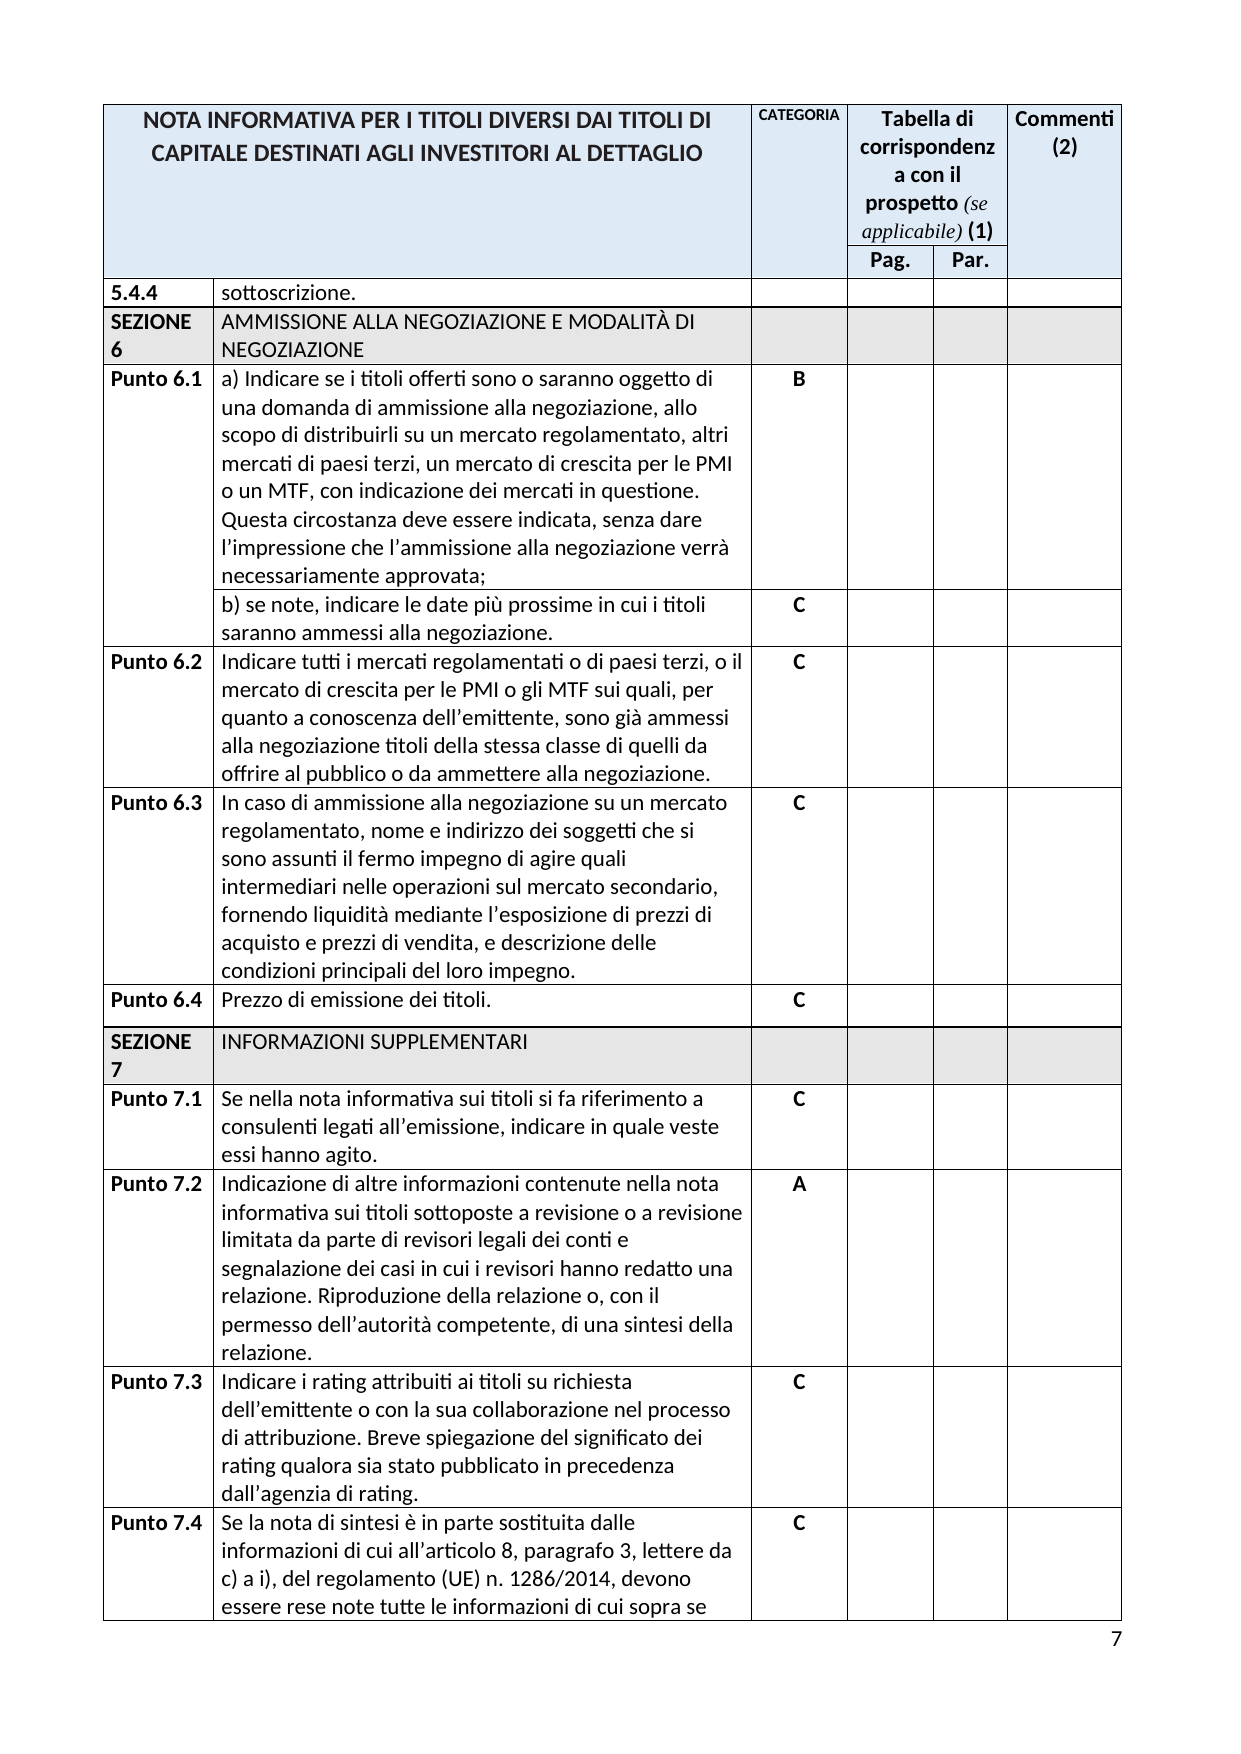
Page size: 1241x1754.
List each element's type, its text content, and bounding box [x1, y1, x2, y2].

table_cell Punto 7.1 [104, 1085, 213, 1168]
table_cell [1008, 788, 1121, 984]
table_cell [934, 1367, 1007, 1507]
table_cell C [752, 1508, 847, 1620]
table_cell [934, 308, 1007, 363]
table_cell Punto 5.4.4 [104, 279, 213, 306]
table_cell [848, 1367, 933, 1507]
table_cell [1008, 1508, 1121, 1620]
table_cell SEZIONE 7 [104, 1028, 213, 1083]
table_cell In caso di ammissione alla negoziazione su un mercato regolamentato, nome e indirizzo dei soggetti che si sono assunti il fermo impegno di agire quali intermediari nelle operazioni sul mercato secondario, fornendo liquidità mediante l’esposizione di prezzi di acquisto e prezzi di vendita, e descrizione delle condizioni principali del loro impegno. [214, 788, 751, 984]
table_cell SEZIONE 6 [104, 308, 213, 363]
table_header Tabella di corrispondenza con il prospetto (se applicabile) (1) [848, 105, 1007, 244]
table_cell Indicare i rating attribuiti ai titoli su richiesta dell’emittente o con la sua collaborazione nel processo di attribuzione. Breve spiegazione del significato dei rating qualora sia stato pubblicato in precedenza dall’agenzia di rating. [214, 1367, 751, 1507]
table_cell [848, 365, 933, 589]
table_cell [848, 279, 933, 306]
table_cell AMMISSIONE ALLA NEGOZIAZIONE E MODALITÀ DI NEGOZIAZIONE [214, 308, 751, 363]
table_cell [934, 647, 1007, 787]
table_cell B [752, 365, 847, 589]
table_cell [1008, 308, 1121, 363]
table_cell [848, 1508, 933, 1620]
table_cell Par. [934, 246, 1007, 277]
table_cell [1008, 1085, 1121, 1168]
table_cell [934, 1028, 1007, 1083]
table_cell INFORMAZIONI SUPPLEMENTARI [214, 1028, 751, 1083]
table_cell [848, 590, 933, 646]
table_cell Punto 6.2 [104, 647, 213, 787]
table_cell C [752, 590, 847, 646]
table_cell [752, 1028, 847, 1083]
table_cell C [752, 788, 847, 984]
table_cell Punto 7.2 [104, 1170, 213, 1366]
table_cell [848, 788, 933, 984]
table_cell C [752, 985, 847, 1026]
table_cell Punto 7.3 [104, 1367, 213, 1507]
table_header NOTA INFORMATIVA PER I TITOLI DIVERSI DAI TITOLI DI CAPITALE DESTINATI AGLI INVESTITORI AL DETTAGLIO [104, 105, 751, 277]
table_cell a) Indicare se i titoli offerti sono o saranno oggetto di una domanda di ammissione alla negoziazione, allo scopo di distribuirli su un mercato regolamentato, altri mercati di paesi terzi, un mercato di crescita per le PMI o un MTF, con indicazione dei mercati in questione. Questa circostanza deve essere indicata, senza dare l’impressione che l’ammissione alla negoziazione verrà necessariamente approvata; [214, 365, 751, 589]
table_cell [1008, 1028, 1121, 1083]
table_cell [1008, 590, 1121, 646]
table_cell Pag. [848, 246, 933, 277]
table_cell Se nella nota informativa sui titoli si fa riferimento a consulenti legati all’emissione, indicare in quale veste essi hanno agito. [214, 1085, 751, 1168]
table_cell [934, 1085, 1007, 1168]
table_cell C [752, 1367, 847, 1507]
table_cell [848, 1028, 933, 1083]
table_cell Punto 6.3 [104, 788, 213, 984]
table_cell C [752, 1085, 847, 1168]
table_cell [1008, 1170, 1121, 1366]
table_cell [934, 365, 1007, 589]
table_cell [848, 1170, 933, 1366]
table_cell [934, 590, 1007, 646]
table_cell [1008, 1367, 1121, 1507]
table_header Commenti (2) [1008, 105, 1121, 277]
table_cell C [752, 279, 847, 306]
table_cell [934, 985, 1007, 1026]
table_cell [848, 647, 933, 787]
table_cell [934, 788, 1007, 984]
table_cell [1008, 365, 1121, 589]
table_cell [1008, 279, 1121, 306]
table_cell [848, 985, 933, 1026]
table_cell A [752, 1170, 847, 1366]
table_cell [1008, 647, 1121, 787]
table_cell Punto 6.4 [104, 985, 213, 1026]
table_cell [934, 279, 1007, 306]
table_header CATEGORIA [752, 105, 847, 277]
table_cell Prezzo di emissione dei titoli. [214, 985, 751, 1026]
table_cell [1008, 985, 1121, 1026]
table_cell C [752, 647, 847, 787]
table_cell Indicare tutti i mercati regolamentati o di paesi terzi, o il mercato di crescita per le PMI o gli MTF sui quali, per quanto a conoscenza dell’emittente, sono già ammessi alla negoziazione titoli della stessa classe di quelli da offrire al pubblico o da ammettere alla negoziazione. [214, 647, 751, 787]
table_cell b) se note, indicare le date più prossime in cui i titoli saranno ammessi alla negoziazione. [214, 590, 751, 646]
table_cell [848, 308, 933, 363]
table_cell Indicazione di altre informazioni contenute nella nota informativa sui titoli sottoposte a revisione o a revisione limitata da parte di revisori legali dei conti e segnalazione dei casi in cui i revisori hanno redatto una relazione. Riproduzione della relazione o, con il permesso dell’autorità competente, di una sintesi della relazione. [214, 1170, 751, 1366]
table_cell [848, 1085, 933, 1168]
table_cell Punto 6.1 [104, 365, 213, 646]
table_cell [934, 1170, 1007, 1366]
table_cell [752, 308, 847, 363]
table_cell Data in cui è stato o sarà concluso l’accordo di sottoscrizione. [214, 279, 751, 306]
table_cell [934, 1508, 1007, 1620]
table_cell Punto 7.4 [104, 1508, 213, 1620]
